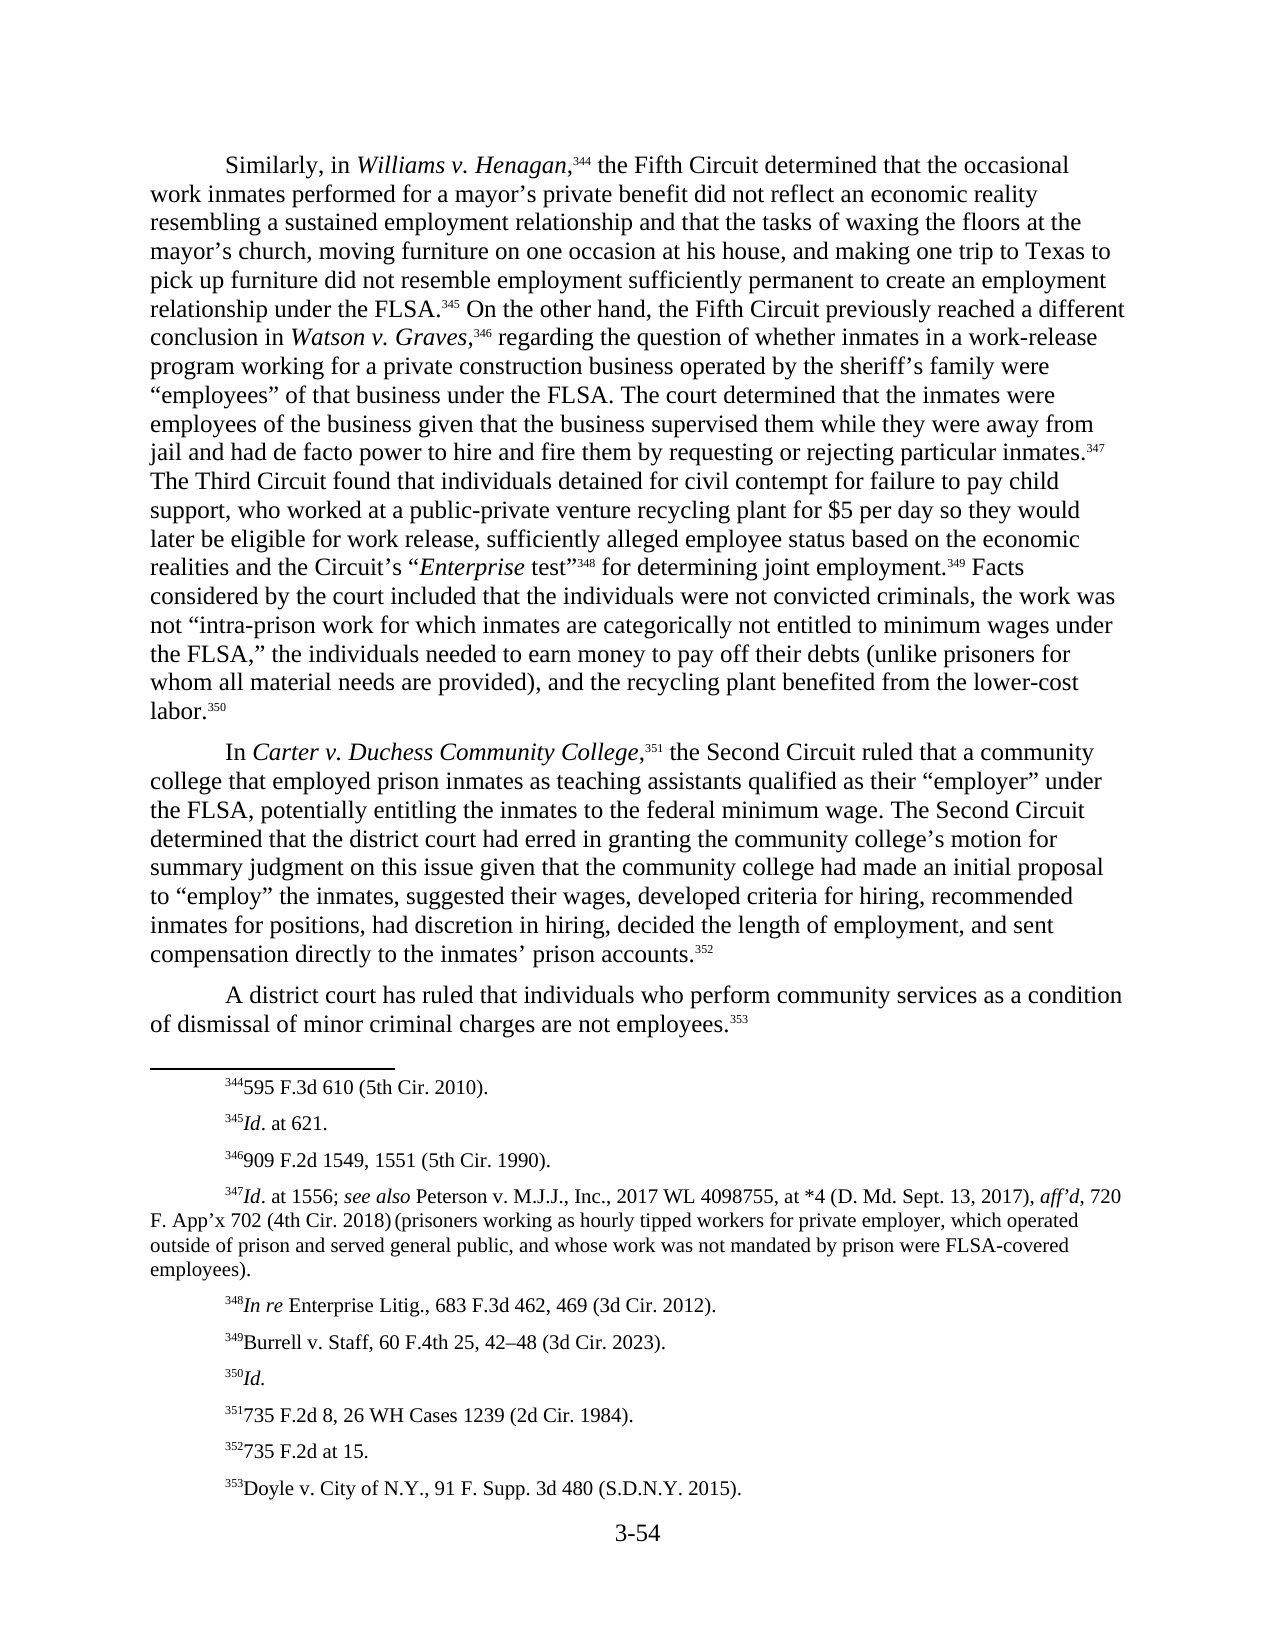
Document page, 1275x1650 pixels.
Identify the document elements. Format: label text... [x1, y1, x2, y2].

text A district court has ruled that individuals who perform community services as a condition of dismissal of minor criminal charges are not employees. [150, 980, 1125, 1037]
text Similarly, in Williams v. Henagan, the Fifth Circuit determined that the occasional work inmates performed for a mayor’s private benefit did not reflect an economic reality resembling a sustained employment relationship and that the tasks of waxing the floors at the mayor’s church, moving furniture on one occasion at his house, and making one trip to Texas to pick up furniture did not resemble employment sufficiently permanent to create an employment relationship under the FLSA. On the other hand, the Fifth Circuit previously reached a different conclusion in Watson v. Graves, regarding the question of whether inmates in a work-release program working for a private construction business operated by the sheriff’s family were “employees” of that business under the FLSA. The court determined that the inmates were employees of the business given that the business supervised them while they were away from jail and had de facto power to hire and fire them by requesting or rejecting particular inmates. The Third Circuit found that individuals detained for civil contempt for failure to pay child support, who worked at a public-private venture recycling plant for $5 per day so they would later be eligible for work release, sufficiently alleged employee status based on the economic realities and the Circuit’s “Enterprise test” for determining joint employment. Facts considered by the court included that the individuals were not convicted criminals, the work was not “intra-prison work for which inmates are categorically not entitled to minimum wages under the FLSA,” the individuals needed to earn money to pay off their debts (unlike prisoners for whom all material needs are provided), and the recycling plant benefited from the lower-cost labor. [150, 150, 1125, 725]
text In Carter v. Duchess Community College, the Second Circuit ruled that a community college that employed prison inmates as teaching assistants qualified as their “employer” under the FLSA, potentially entitling the inmates to the federal minimum wage. The Second Circuit determined that the district court had erred in granting the community college’s motion for summary judgment on this issue given that the community college had made an initial proposal to “employ” the inmates, suggested their wages, developed criteria for hiring, recommended inmates for positions, had discretion in hiring, decided the length of employment, and sent compensation directly to the inmates’ prison accounts. [150, 737, 1125, 967]
